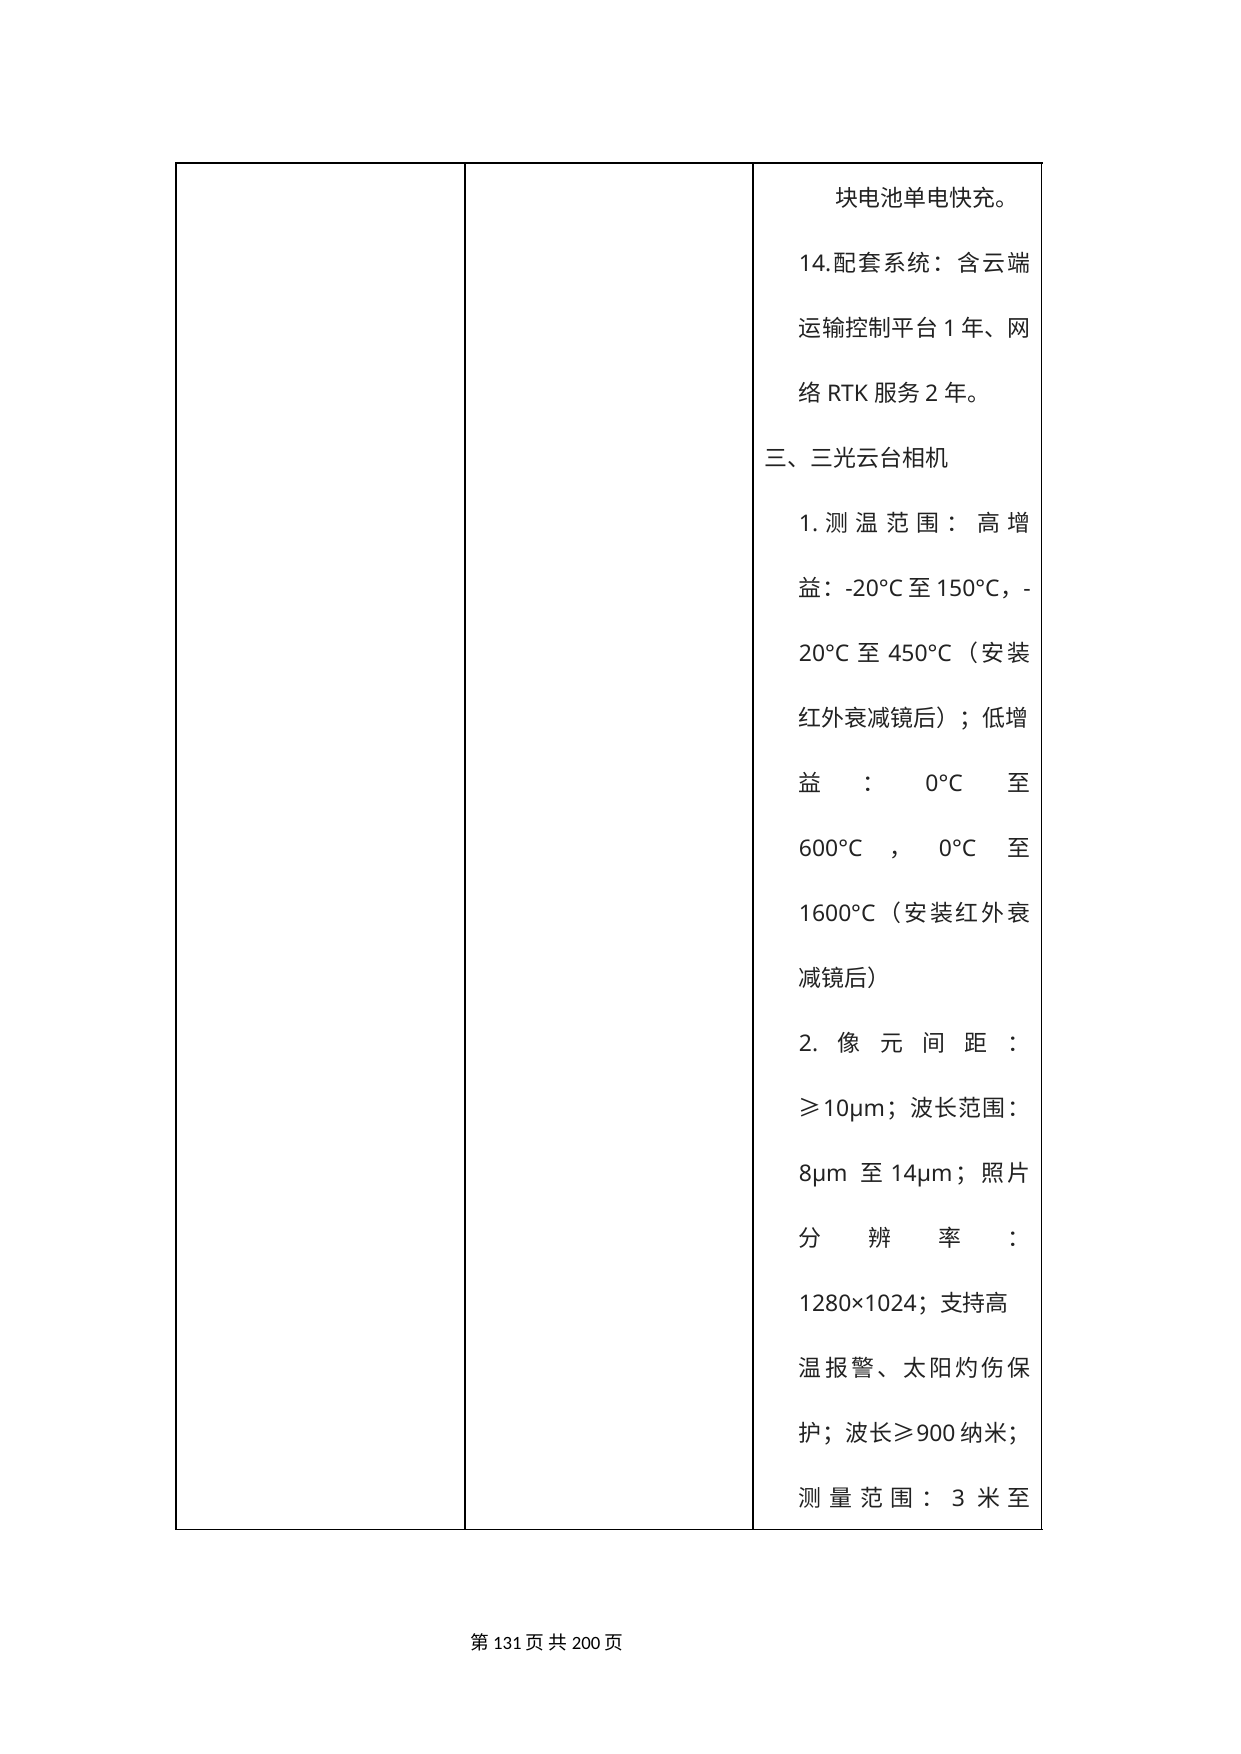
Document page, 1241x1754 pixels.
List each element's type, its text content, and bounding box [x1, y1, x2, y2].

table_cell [754, 164, 1041, 1528]
table_cell 1 [177, 164, 464, 1528]
table_cell [466, 164, 752, 1528]
